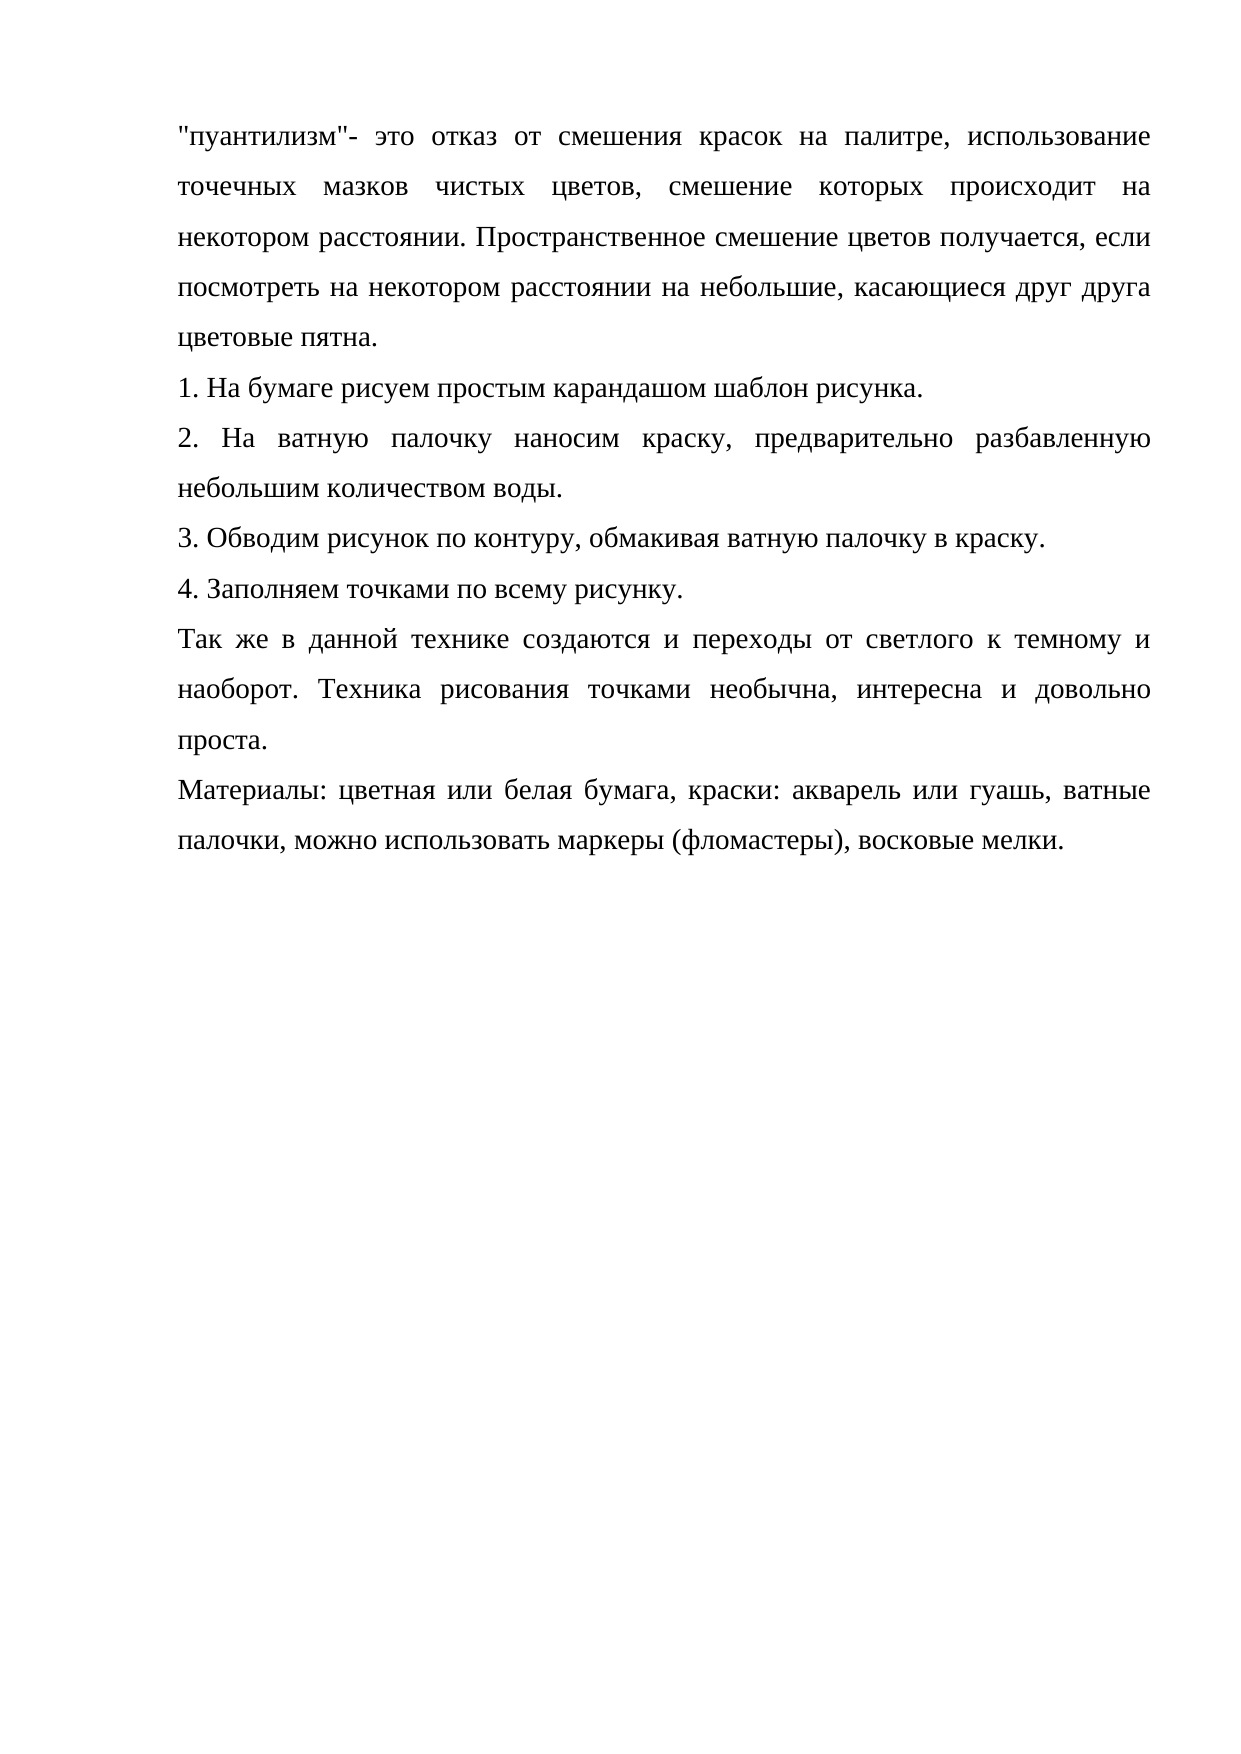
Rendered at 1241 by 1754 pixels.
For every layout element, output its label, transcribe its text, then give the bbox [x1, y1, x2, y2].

text 3. Обводим рисунок по контуру, обмакивая ватную палочку в краску. [177, 521, 1152, 554]
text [177, 118, 1152, 353]
text 4. Заполняем точками по всему рисунку. [177, 571, 1152, 604]
text 2. На ватную палочку наносим краску, предварительно разбавленную небольшим количеством воды. [177, 420, 1152, 504]
text Материалы: цветная или белая бумага, краски: акварель или гуашь, ватные палочки, можно использовать маркеры (фломастеры), восковые мелки. [177, 772, 1152, 856]
text Так же в данной технике создаются и переходы от светлого к темному и наоборот. Техника рисования точками необычна, интересна и довольно проста. [177, 621, 1152, 755]
text 1. На бумаге рисуем простым карандашом шаблон рисунка. [177, 370, 1152, 403]
